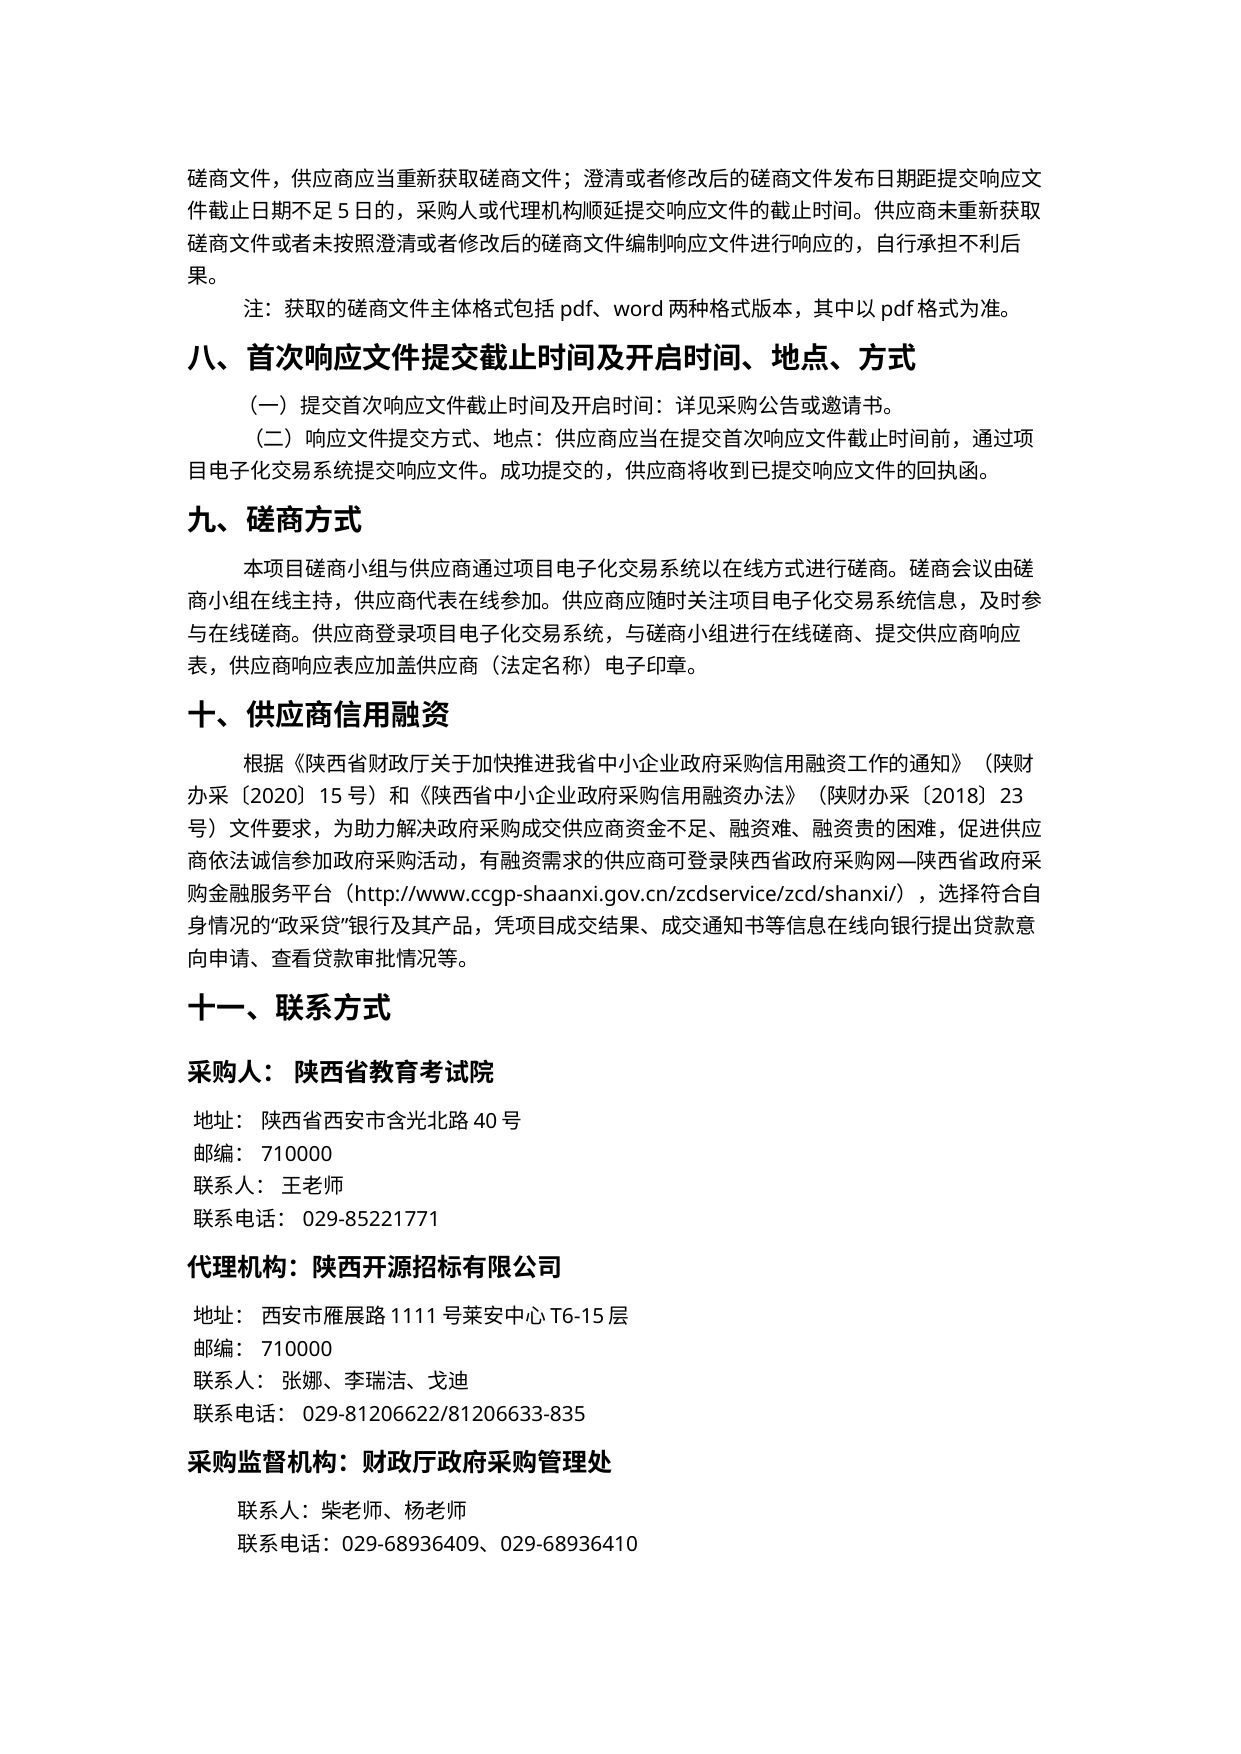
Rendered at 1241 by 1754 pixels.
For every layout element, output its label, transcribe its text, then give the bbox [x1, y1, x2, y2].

text 邮编： 710000 [187, 1332, 1053, 1364]
text 联系电话： 029-85221771 [187, 1202, 1053, 1234]
text （一）提交首次响应文件截止时间及开启时间：详见采购公告或邀请书。 [187, 389, 1053, 422]
text 采购人： 陕西省教育考试院 [187, 1039, 1053, 1104]
text 联系电话：029-68936409、029-68936410 [187, 1527, 1053, 1559]
text 八、首次响应文件提交截止时间及开启时间、地点、方式 [187, 324, 1053, 389]
text 十一、联系方式 [187, 974, 1053, 1039]
text 代理机构：陕西开源招标有限公司 [187, 1234, 1053, 1299]
text 联系人： 张娜、李瑞洁、戈迪 [187, 1364, 1053, 1397]
text 本项目磋商小组与供应商通过项目电子化交易系统以在线方式进行磋商。磋商会议由磋商小组在线主持，供应商代表在线参加。供应商应随时关注项目电子化交易系统信息，及时参与在线磋商。供应商登录项目电子化交易系统，与磋商小组进行在线磋商、提交供应商响应表，供应商响应表应加盖供应商（法定名称）电子印章。 [187, 552, 1053, 682]
text 地址： 西安市雁展路1111号莱安中心T6-15层 [187, 1299, 1053, 1332]
text 联系电话： 029-81206622/81206633-835 [187, 1397, 1053, 1429]
text 联系人：柴老师、杨老师 [187, 1494, 1053, 1527]
text 根据《陕西省财政厅关于加快推进我省中小企业政府采购信用融资工作的通知》（陕财办采〔2020〕15 号）和《陕西省中小企业政府采购信用融资办法》（陕财办采〔2018〕23 号）文件要求，为助力解决政府采购成交供应商资金不足、融资难、融资贵的困难，促进供应商依法诚信参加政府采购活动，有融资需求的供应商可登录陕西省政府采购网—陕西省政府采购金融服务平台（http://www.ccgp-shaanxi.gov.cn/zcdservice/zcd/shanxi/），选择符合自身情况的“政采贷”银行及其产品，凭项目成交结果、成交通知书等信息在线向银行提出贷款意向申请、查看贷款审批情况等。 [187, 747, 1053, 974]
text 邮编： 710000 [187, 1137, 1053, 1169]
text 地址： 陕西省西安市含光北路40号 [187, 1104, 1053, 1137]
text 采购监督机构：财政厅政府采购管理处 [187, 1429, 1053, 1494]
text 联系人： 王老师 [187, 1169, 1053, 1202]
text 九、磋商方式 [187, 487, 1053, 552]
text 注：获取的磋商文件主体格式包括pdf、word两种格式版本，其中以pdf格式为准。 [187, 292, 1053, 324]
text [187, 162, 1053, 292]
text （二）响应文件提交方式、地点：供应商应当在提交首次响应文件截止时间前，通过项目电子化交易系统提交响应文件。成功提交的，供应商将收到已提交响应文件的回执函。 [187, 422, 1053, 487]
text 十、供应商信用融资 [187, 682, 1053, 747]
